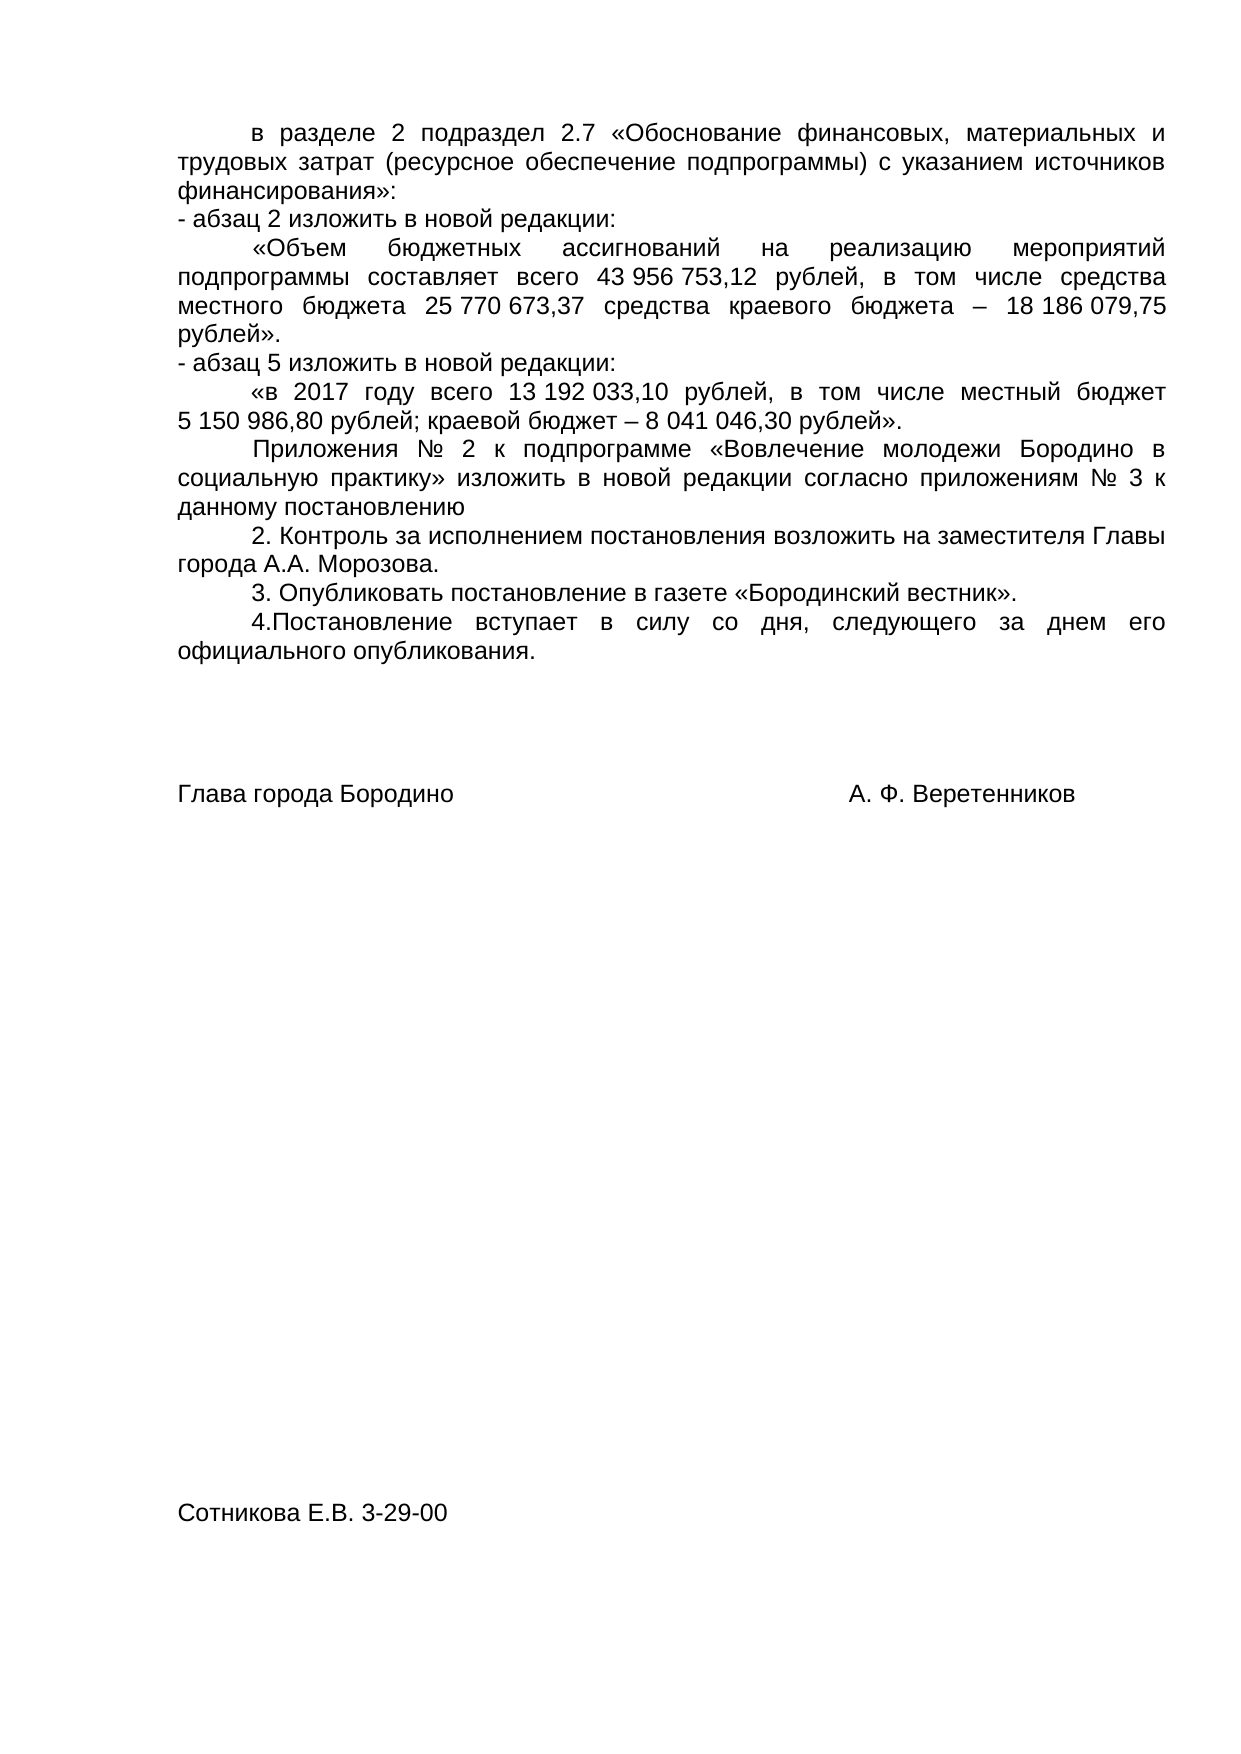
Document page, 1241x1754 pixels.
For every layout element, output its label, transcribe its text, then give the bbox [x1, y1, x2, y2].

text Глава города Бородино А. Ф. Веретенников [177, 779, 1167, 808]
text Сотникова Е.В. 3-29-00 [177, 1498, 1167, 1527]
text в разделе 2 подраздел 2.7 «Обоснование финансовых, материальных и трудовых затрат (ресурсное обеспечение подпрограммы) с указанием источников финансирования»: [177, 118, 1167, 204]
text 2. Контроль за исполнением постановления возложить на заместителя Главы города А.А. Морозова. [177, 521, 1167, 578]
text 3. Опубликовать постановление в газете «Бородинский вестник». [177, 578, 1167, 607]
text «в 2017 году всего 13 192 033,10 рублей, в том числе местный бюджет 5 150 986,80 рублей; краевой бюджет – 8 041 046,30 рублей». [177, 377, 1167, 434]
text - абзац 2 изложить в новой редакции: [177, 204, 1167, 233]
text - абзац 5 изложить в новой редакции: [177, 348, 1167, 377]
text 4.Постановление вступает в силу со дня, следующего за днем его официального опубликования. [177, 607, 1167, 664]
text Приложения № 2 к подпрограмме «Вовлечение молодежи Бородино в социальную практику» изложить в новой редакции согласно приложениям № 3 к данному постановлению [177, 434, 1167, 521]
